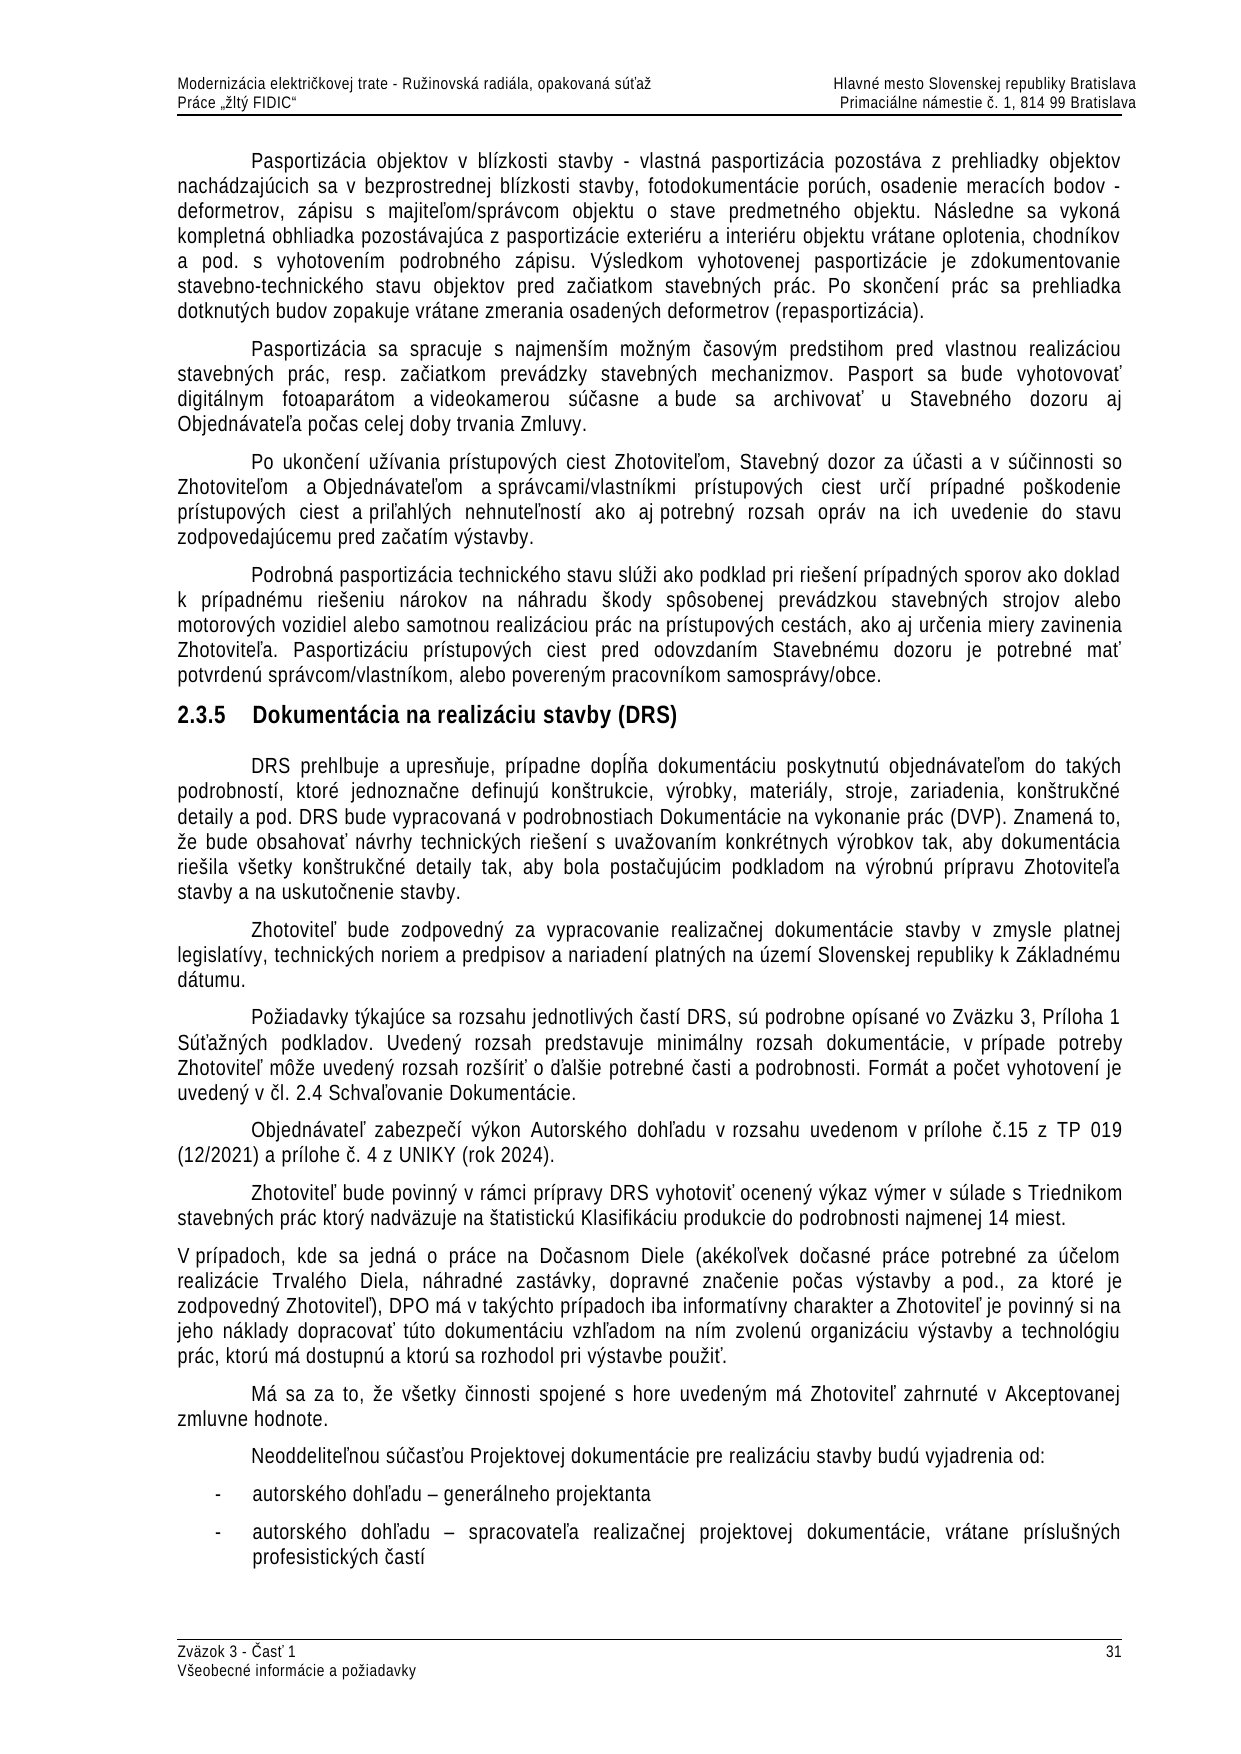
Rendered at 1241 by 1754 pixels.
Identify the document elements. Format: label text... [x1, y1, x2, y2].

list autorského dohľadu – generálneho projektanta [215, 1481, 1122, 1506]
text Zhotoviteľ bude zodpovedný za vypracovanie realizačnej dokumentácie stavby v zmysle platnej legislatívy, technických noriem a predpisov a nariadení platných na území Slovenskej republiky k Základnému dátumu. [177, 916, 1122, 992]
text Neoddeliteľnou súčasťou Projektovej dokumentácie pre realizáciu stavby budú vyjadrenia od: [177, 1443, 1122, 1468]
subtitle Dokumentácia na realizáciu stavby (DRS) [177, 700, 1122, 728]
text Po ukončení užívania prístupových ciest Zhotoviteľom, Stavebný dozor za účasti a v súčinnosti so Zhotoviteľom a Objednávateľom a správcami/vlastníkmi prístupových ciest určí prípadné poškodenie prístupových ciest a priľahlých nehnuteľností ako aj potrebný rozsah opráv na ich uvedenie do stavu zodpovedajúcemu pred začatím výstavby. [177, 449, 1122, 549]
text Zhotoviteľ bude povinný v rámci prípravy DRS vyhotoviť ocenený výkaz výmer v súlade s Triednikom stavebných prác ktorý nadväzuje na štatistickú Klasifikáciu produkcie do podrobnosti najmenej 14 miest. [177, 1180, 1122, 1230]
text DRS prehlbuje a upresňuje, prípadne dopĺňa dokumentáciu poskytnutú objednávateľom do takých podrobností, ktoré jednoznačne definujú konštrukcie, výrobky, materiály, stroje, zariadenia, konštrukčné detaily a pod. DRS bude vypracovaná v podrobnostiach Dokumentácie na vykonanie prác (DVP). Znamená to, že bude obsahovať návrhy technických riešení s uvažovaním konkrétnych výrobkov tak, aby dokumentácia riešila všetky konštrukčné detaily tak, aby bola postačujúcim podkladom na výrobnú prípravu Zhotoviteľa stavby a na uskutočnenie stavby. [177, 753, 1122, 904]
text Má sa za to, že všetky činnosti spojené s hore uvedeným má Zhotoviteľ zahrnuté v Akceptovanej zmluvne hodnote. [177, 1381, 1122, 1431]
text V prípadoch, kde sa jedná o práce na Dočasnom Diele (akékoľvek dočasné práce potrebné za účelom realizácie Trvalého Diela, náhradné zastávky, dopravné značenie počas výstavby a pod., za ktoré je zodpovedný Zhotoviteľ), DPO má v takýchto prípadoch iba informatívny charakter a Zhotoviteľ je povinný si na jeho náklady dopracovať túto dokumentáciu vzhľadom na ním zvolenú organizáciu výstavby a technológiu prác, ktorú má dostupnú a ktorú sa rozhodol pri výstavbe použiť. [177, 1243, 1122, 1368]
text Pasportizácia sa spracuje s najmenším možným časovým predstihom pred vlastnou realizáciou stavebných prác, resp. začiatkom prevádzky stavebných mechanizmov. Pasport sa bude vyhotovovať digitálnym fotoaparátom a videokamerou súčasne a bude sa archivovať u Stavebného dozoru aj Objednávateľa počas celej doby trvania Zmluvy. [177, 336, 1122, 436]
list autorského dohľadu – spracovateľa realizačnej projektovej dokumentácie, vrátane príslušných profesistických častí [215, 1518, 1122, 1569]
text Podrobná pasportizácia technického stavu slúži ako podklad pri riešení prípadných sporov ako doklad k prípadnému riešeniu nárokov na náhradu škody spôsobenej prevádzkou stavebných strojov alebo motorových vozidiel alebo samotnou realizáciou prác na prístupových cestách, ako aj určenia miery zavinenia Zhotoviteľa. Pasportizáciu prístupových ciest pred odovzdaním Stavebnému dozoru je potrebné mať potvrdenú správcom/vlastníkom, alebo povereným pracovníkom samosprávy/obce. [177, 562, 1122, 687]
text Požiadavky týkajúce sa rozsahu jednotlivých častí DRS, sú podrobne opísané vo Zväzku 3, Príloha 1 Súťažných podkladov. Uvedený rozsah predstavuje minimálny rozsah dokumentácie, v prípade potreby Zhotoviteľ môže uvedený rozsah rozšíriť o ďalšie potrebné časti a podrobnosti. Formát a počet vyhotovení je uvedený v čl. 2.4 Schvaľovanie Dokumentácie. [177, 1004, 1122, 1105]
text Pasportizácia objektov v blízkosti stavby - vlastná pasportizácia pozostáva z prehliadky objektov nachádzajúcich sa v bezprostrednej blízkosti stavby, fotodokumentácie porúch, osadenie meracích bodov - deformetrov, zápisu s majiteľom/správcom objektu o stave predmetného objektu. Následne sa vykoná kompletná obhliadka pozostávajúca z pasportizácie exteriéru a interiéru objektu vrátane oplotenia, chodníkov a pod. s vyhotovením podrobného zápisu. Výsledkom vyhotovenej pasportizácie je zdokumentovanie stavebno-technického stavu objektov pred začiatkom stavebných prác. Po skončení prác sa prehliadka dotknutých budov zopakuje vrátane zmerania osadených deformetrov (repasportizácia). [177, 148, 1122, 323]
text Objednávateľ zabezpečí výkon Autorského dohľadu v rozsahu uvedenom v prílohe č.15 z TP 019 (12/2021) a prílohe č. 4 z UNIKY (rok 2024). [177, 1117, 1122, 1167]
